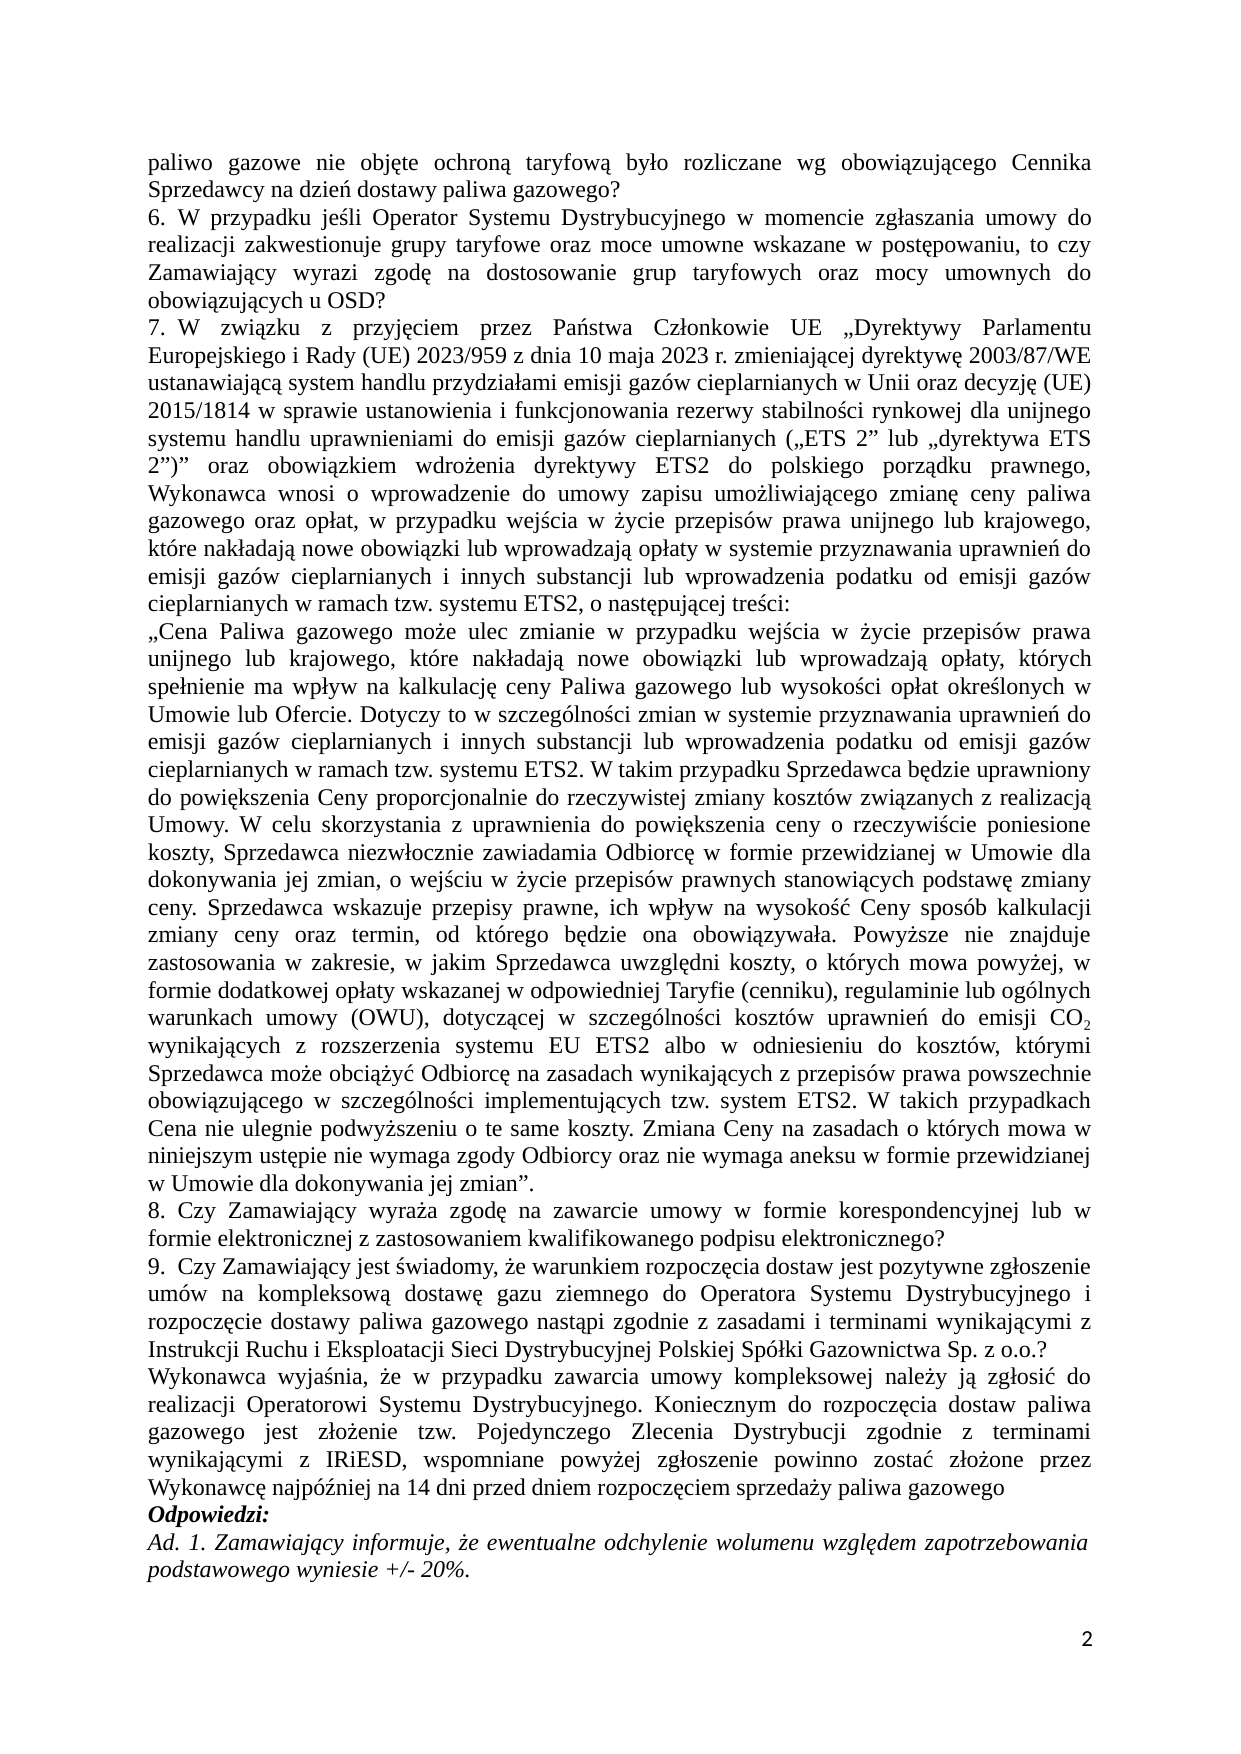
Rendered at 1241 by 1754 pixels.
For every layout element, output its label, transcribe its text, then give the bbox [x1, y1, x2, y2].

list W związku z przyjęciem przez Państwa Członkowie UE „Dyrektywy Parlamentu Europejskiego i Rady (UE) 2023/959 z dnia 10 maja 2023 r. zmieniającej dyrektywę 2003/87/WE ustanawiającą system handlu przydziałami emisji gazów cieplarnianych w Unii oraz decyzję (UE) 2015/1814 w sprawie ustanowienia i funkcjonowania rezerwy stabilności rynkowej dla unijnego systemu handlu uprawnieniami do emisji gazów cieplarnianych („ETS 2” lub „dyrektywa ETS 2”)” oraz obowiązkiem wdrożenia dyrektywy ETS2 do polskiego porządku prawnego, Wykonawca wnosi o wprowadzenie do umowy zapisu umożliwiającego zmianę ceny paliwa gazowego oraz opłat, w przypadku wejścia w życie przepisów prawa unijnego lub krajowego, które nakładają nowe obowiązki lub wprowadzają opłaty w systemie przyznawania uprawnień do emisji gazów cieplarnianych i innych substancji lub wprowadzenia podatku od emisji gazów cieplarnianych w ramach tzw. systemu ETS2, o następującej treści: [148, 313, 1093, 617]
list W przypadku jeśli Operator Systemu Dystrybucyjnego w momencie zgłaszania umowy do realizacji zakwestionuje grupy taryfowe oraz moce umowne wskazane w postępowaniu, to czy Zamawiający wyrazi zgodę na dostosowanie grup taryfowych oraz mocy umownych do obowiązujących u OSD? [148, 203, 1093, 313]
text Wykonawca wyjaśnia, że w przypadku zawarcia umowy kompleksowej należy ją zgłosić do realizacji Operatorowi Systemu Dystrybucyjnego. Koniecznym do rozpoczęcia dostaw paliwa gazowego jest złożenie tzw. Pojedynczego Zlecenia Dystrybucji zgodnie z terminami wynikającymi z IRiESD, wspomniane powyżej zgłoszenie powinno zostać złożone przez Wykonawcę najpóźniej na 14 dni przed dniem rozpoczęciem sprzedaży paliwa gazowego [148, 1362, 1093, 1500]
text „Cena Paliwa gazowego może ulec zmianie w przypadku wejścia w życie przepisów prawa unijnego lub krajowego, które nakładają nowe obowiązki lub wprowadzają opłaty, których spełnienie ma wpływ na kalkulację ceny Paliwa gazowego lub wysokości opłat określonych w Umowie lub Ofercie. Dotyczy to w szczególności zmian w systemie przyznawania uprawnień do emisji gazów cieplarnianych i innych substancji lub wprowadzenia podatku od emisji gazów cieplarnianych w ramach tzw. systemu ETS2. W takim przypadku Sprzedawca będzie uprawniony do powiększenia Ceny proporcjonalnie do rzeczywistej zmiany kosztów związanych z realizacją Umowy. W celu skorzystania z uprawnienia do powiększenia ceny o rzeczywiście poniesione koszty, Sprzedawca niezwłocznie zawiadamia Odbiorcę w formie przewidzianej w Umowie dla dokonywania jej zmian, o wejściu w życie przepisów prawnych stanowiących podstawę zmiany ceny. Sprzedawca wskazuje przepisy prawne, ich wpływ na wysokość Ceny sposób kalkulacji zmiany ceny oraz termin, od którego będzie ona obowiązywała. Powyższe nie znajduje zastosowania w zakresie, w jakim Sprzedawca uwzględni koszty, o których mowa powyżej, w formie dodatkowej opłaty wskazanej w odpowiedniej Taryfie (cenniku), regulaminie lub ogólnych warunkach umowy (OWU), dotyczącej w szczególności kosztów uprawnień do emisji CO₂ wynikających z rozszerzenia systemu EU ETS2 albo w odniesieniu do kosztów, którymi Sprzedawca może obciążyć Odbiorcę na zasadach wynikających z przepisów prawa powszechnie obowiązującego w szczególności implementujących tzw. system ETS2. W takich przypadkach Cena nie ulegnie podwyższeniu o te same koszty. Zmiana Ceny na zasadach o których mowa w niniejszym ustępie nie wymaga zgody Odbiorcy oraz nie wymaga aneksu w formie przewidzianej w Umowie dla dokonywania jej zmian”. [148, 617, 1093, 1197]
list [148, 148, 1093, 203]
text Ad. 1. Zamawiający informuje, że ewentualne odchylenie wolumenu względem zapotrzebowania podstawowego wyniesie +/- 20%. [148, 1528, 1093, 1583]
text Odpowiedzi: [148, 1500, 1093, 1528]
list Czy Zamawiający jest świadomy, że warunkiem rozpoczęcia dostaw jest pozytywne zgłoszenie umów na kompleksową dostawę gazu ziemnego do Operatora Systemu Dystrybucyjnego i rozpoczęcie dostawy paliwa gazowego nastąpi zgodnie z zasadami i terminami wynikającymi z Instrukcji Ruchu i Eksploatacji Sieci Dystrybucyjnej Polskiej Spółki Gazownictwa Sp. z o.o.? [148, 1252, 1093, 1362]
list Czy Zamawiający wyraża zgodę na zawarcie umowy w formie korespondencyjnej lub w formie elektronicznej z zastosowaniem kwalifikowanego podpisu elektronicznego? [148, 1197, 1093, 1252]
